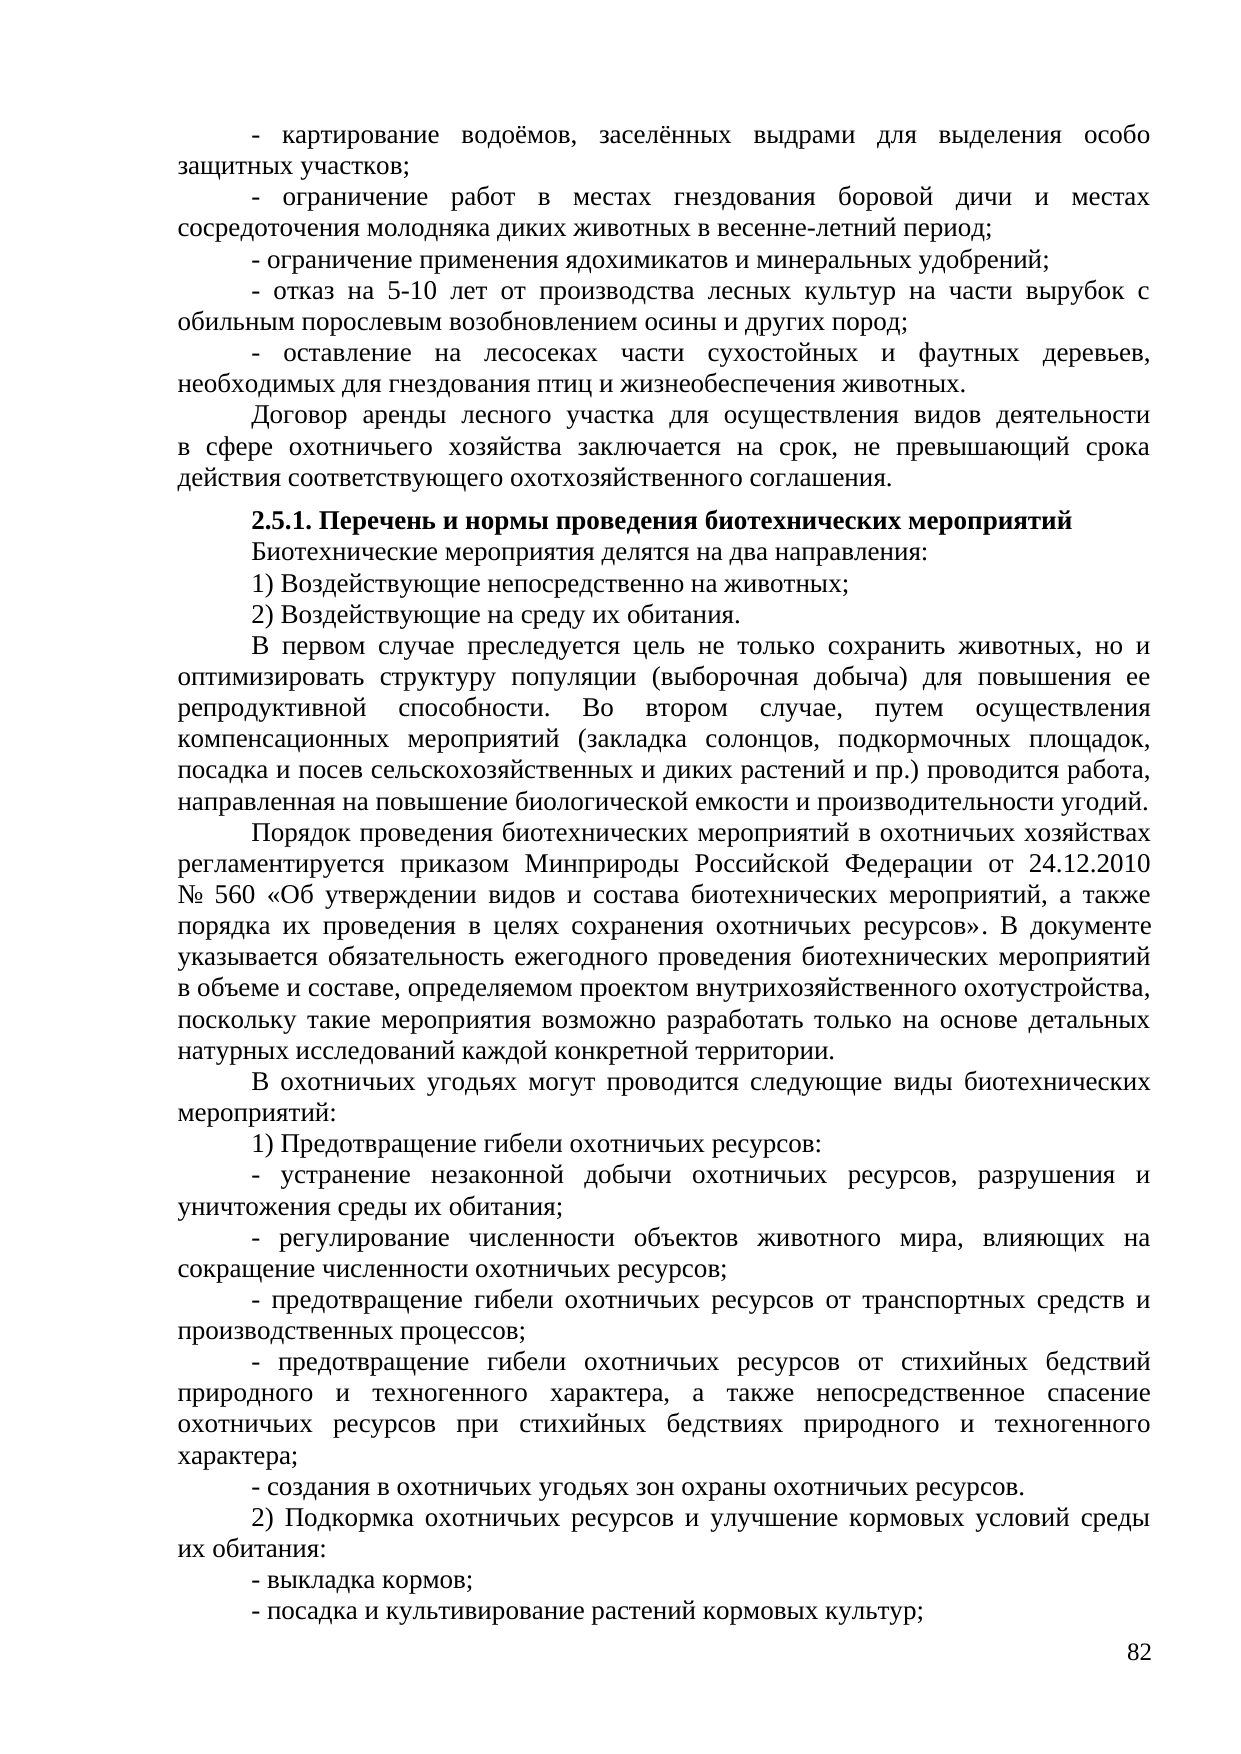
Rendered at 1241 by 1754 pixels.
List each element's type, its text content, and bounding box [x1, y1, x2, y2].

text 2) Подкормка охотничьих ресурсов и улучшение кормовых условий среды их обитания: [177, 1501, 1152, 1563]
text 1) Воздействующие непосредственно на животных; [177, 567, 1152, 598]
text - выкладка кормов; [177, 1563, 1152, 1594]
text - оставление на лесосеках части сухостойных и фаутных деревьев, необходимых для гнездования птиц и жизнеобеспечения животных. [177, 336, 1152, 398]
text - создания в охотничьих угодьях зон охраны охотничьих ресурсов. [177, 1470, 1152, 1501]
text Договор аренды лесного участка для осуществления видов деятельности в сфере охотничьего хозяйства заключается на срок, не превышающий срока действия соответствующего охотхозяйственного соглашения. [177, 398, 1152, 492]
text - посадка и культивирование растений кормовых культур; [177, 1594, 1152, 1626]
text Порядок проведения биотехнических мероприятий в охотничьих хозяйствах регламентируется приказом Минприроды Российской Федерации от 24.12.2010 № 560 «Об утверждении видов и состава биотехнических мероприятий, а также порядка их проведения в целях сохранения охотничьих ресурсов». В документе указывается обязательность ежегодного проведения биотехнических мероприятий в объеме и составе, определяемом проектом внутрихозяйственного охотустройства, поскольку такие мероприятия возможно разработать только на основе детальных натурных исследований каждой конкретной территории. [177, 816, 1152, 1065]
text 2.5.1. Перечень и нормы проведения биотехнических мероприятий [251, 504, 1152, 536]
text 2) Воздействующие на среду их обитания. [177, 598, 1152, 629]
text В первом случае преследуется цель не только сохранить животных, но и оптимизировать структуру популяции (выборочная добыча) для повышения ее репродуктивной способности. Во втором случае, путем осуществления компенсационных мероприятий (закладка солонцов, подкормочных площадок, посадка и посев сельскохозяйственных и диких растений и пр.) проводится работа, направленная на повышение биологической емкости и производительности угодий. [177, 629, 1152, 816]
text - устранение незаконной добычи охотничьих ресурсов, разрушения и уничтожения среды их обитания; [177, 1158, 1152, 1221]
text - регулирование численности объектов животного мира, влияющих на сокращение численности охотничьих ресурсов; [177, 1221, 1152, 1283]
text - ограничение применения ядохимикатов и минеральных удобрений; [177, 243, 1152, 274]
text - предотвращение гибели охотничьих ресурсов от транспортных средств и производственных процессов; [177, 1283, 1152, 1345]
text - картирование водоёмов, заселённых выдрами для выделения особо защитных участков; [177, 118, 1152, 180]
text - предотвращение гибели охотничьих ресурсов от стихийных бедствий природного и техногенного характера, а также непосредственное спасение охотничьих ресурсов при стихийных бедствиях природного и техногенного характера; [177, 1345, 1152, 1470]
text 1) Предотвращение гибели охотничьих ресурсов: [177, 1127, 1152, 1158]
text В охотничьих угодьях могут проводится следующие виды биотехнических мероприятий: [177, 1065, 1152, 1127]
text - ограничение работ в местах гнездования боровой дичи и местах сосредоточения молодняка диких животных в весенне-летний период; [177, 180, 1152, 243]
text Биотехнические мероприятия делятся на два направления: [177, 536, 1152, 567]
text - отказ на 5-10 лет от производства лесных культур на части вырубок с обильным порослевым возобновлением осины и других пород; [177, 274, 1152, 336]
